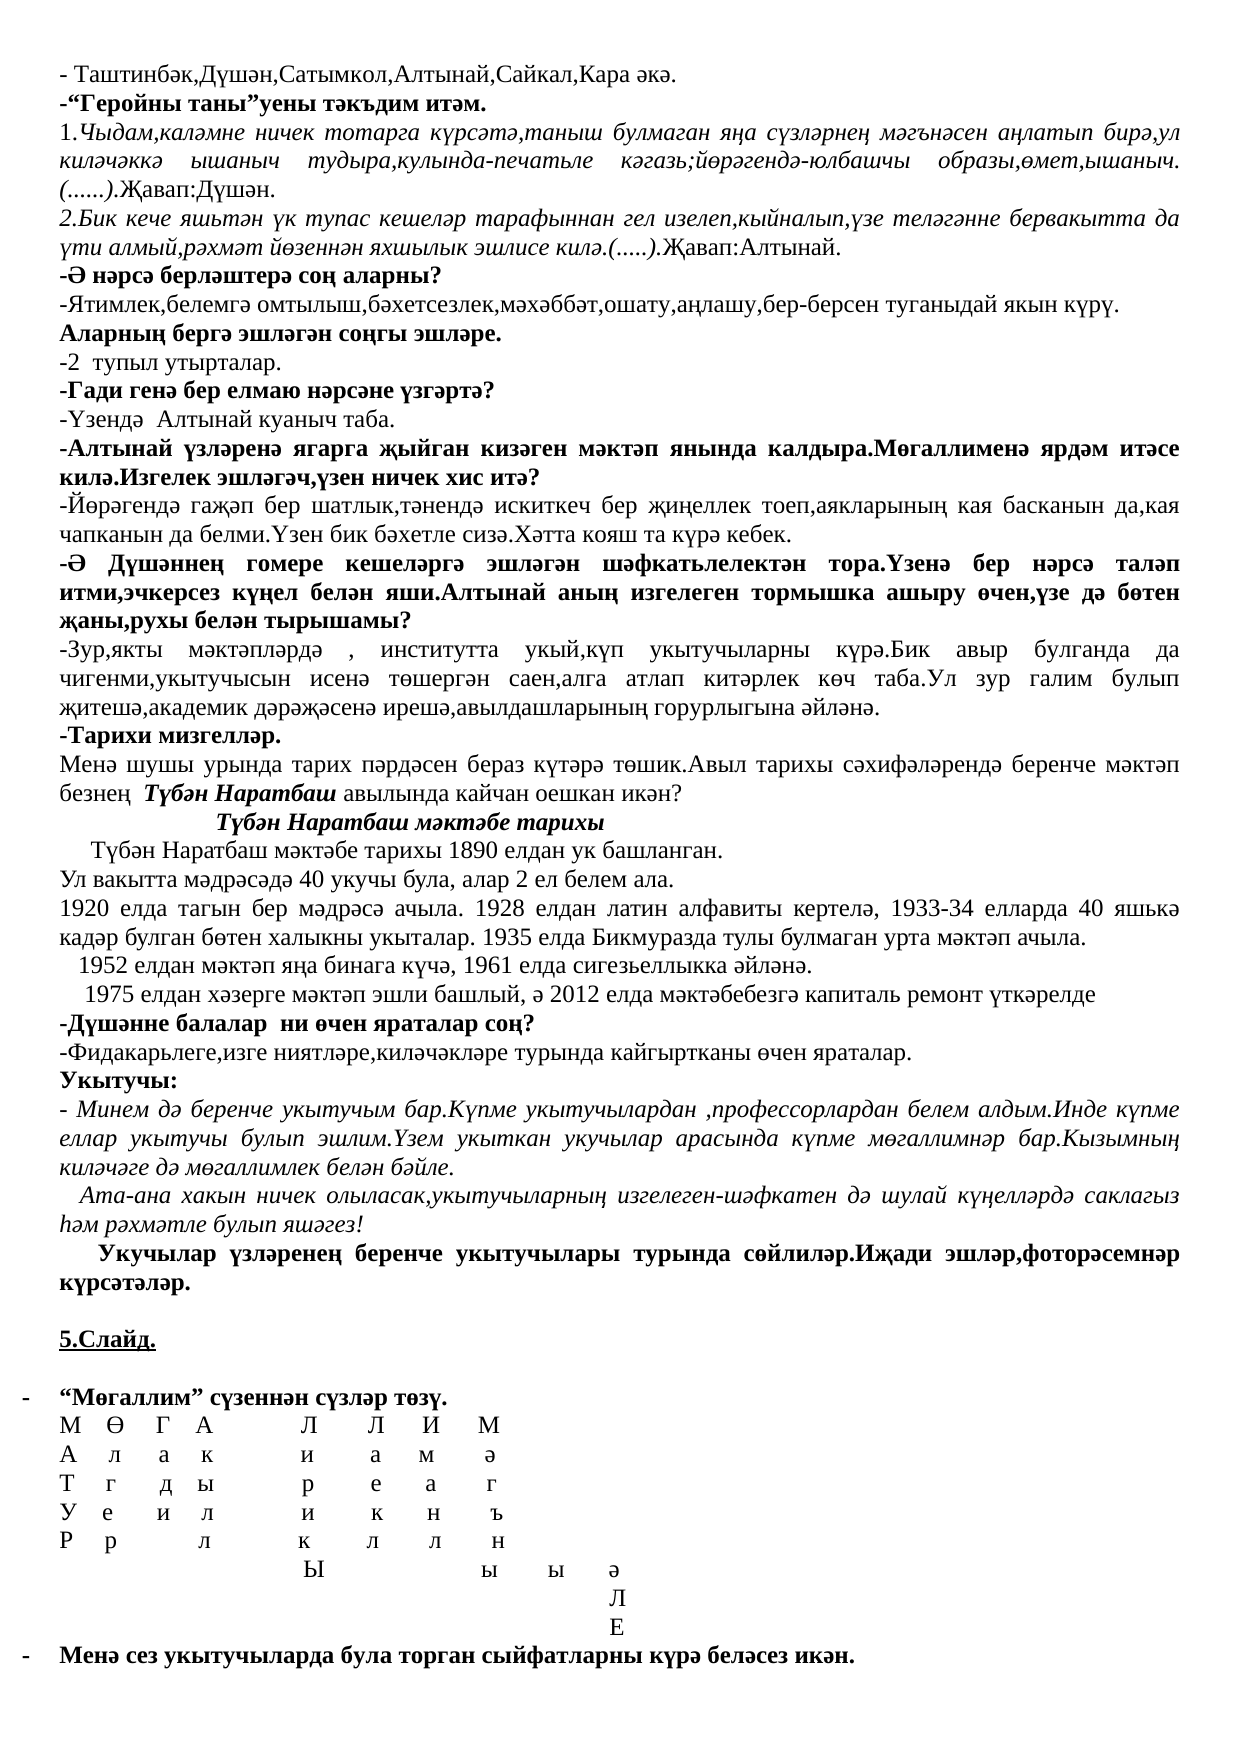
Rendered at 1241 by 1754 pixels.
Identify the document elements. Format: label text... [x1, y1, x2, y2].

list Менә шушы урында тарих пәрдәсен бераз күтәрә төшик.Авыл тарихы сәхифәләрендә беренче мәктәп безнең Түбән Наратбаш авылында кайчан оешкан икән? [59, 749, 1181, 807]
list -Фидакарьлеге,изге ниятләре,киләчәкләре турында кайгыртканы өчен яраталар. [59, 1037, 1181, 1065]
list Аларның бергә эшләгән соңгы эшләре. [59, 318, 1181, 347]
list -Үзендә Алтынай куаныч таба. [59, 404, 1181, 433]
list -“Геройны таны”уены тәкъдим итәм. [59, 88, 1181, 117]
list -2 тупыл утырталар. [59, 347, 1181, 375]
text Е [59, 1612, 1181, 1640]
text 1952 елдан мәктәп яңа бинага күчә, 1961 елда сигезьеллыкка әйләнә. [59, 950, 1181, 979]
text 5.Слайд. [59, 1324, 1181, 1353]
list Укучылар үзләренең беренче укытучылары турында сөйлиләр.Иҗади эшләр,фоторәсемнәр күрсәтәләр. [59, 1238, 1181, 1295]
list -Зур,якты мәктәпләрдә , институтта укый,күп укытучыларны күрә.Бик авыр булганда да чигенми,укытучысын исенә төшергән саен,алга атлап китәрлек көч таба.Ул зур галим булып җитешә,академик дәрәҗәсенә ирешә,авылдашларының горурлыгына әйләнә. [59, 634, 1181, 720]
text Түбән Наратбаш мәктәбе тарихы 1890 елдан ук башланган. [59, 835, 1181, 864]
text Л [59, 1583, 1181, 1612]
list 1.Чыдам,каләмне ничек тотарга күрсәтә,таныш булмаган яңа сүзләрнең мәгънәсен аңлатып бирә,ул киләчәккә ышаныч тудыра,кулында-печатьле кәгазь;йөрәгендә-юлбашчы образы,өмет,ышаныч.(......).Җавап:Дүшән. [59, 117, 1181, 203]
list М Ө Г А Л Л И М [59, 1410, 1181, 1439]
list -Ә нәрсә берләштерә соң аларны? [59, 260, 1181, 289]
list -Ятимлек,белемгә омтылыш,бәхетсезлек,мәхәббәт,ошату,аңлашу,бер-берсен туганыдай якын күрү. [59, 289, 1181, 318]
list Укытучы: [59, 1065, 1181, 1094]
text Ы ы ы ә [59, 1554, 1181, 1583]
list -Гади генә бер елмаю нәрсәне үзгәртә? [59, 375, 1181, 404]
list 2.Бик кече яшьтән үк тупас кешеләр тарафыннан гел изелеп,кыйналып,үзе теләгәнне бервакытта да үти алмый,рәхмәт йөзеннән яхшылык эшлисе килә.(.....).Җавап:Алтынай. [59, 203, 1181, 260]
list “Мөгаллим” сүзеннән сүзләр төзү. [22, 1382, 1181, 1410]
list -Йөрәгендә гаҗәп бер шатлык,тәнендә искиткеч бер җиңеллек тоеп,аякларының кая басканын да,кая чапканын да белми.Үзен бик бәхетле сизә.Хәтта кояш та күрә кебек. [59, 490, 1181, 548]
list У е и л и к н ъ [59, 1497, 1181, 1525]
list Түбән Наратбаш мәктәбе тарихы [59, 807, 1181, 835]
list - Минем дә беренче укытучым бар.Күпме укытучылардан ,профессорлардан белем алдым.Инде күпме еллар укытучы булып эшлим.Үзем укыткан укучылар арасында күпме мөгаллимнәр бар.Кызымның киләчәге дә мөгаллимлек белән бәйле. [59, 1094, 1181, 1180]
text Ул вакытта мәдрәсәдә 40 укучы була, алар 2 ел белем ала. [59, 864, 1181, 893]
list Менә сез укытучыларда була торган сыйфатларны күрә беләсез икән. [22, 1640, 1181, 1669]
list Р р л к л л н [59, 1525, 1181, 1554]
list -Ә Дүшәннең гомере кешеләргә эшләгән шәфкатьлелектән тора.Үзенә бер нәрсә таләп итми,эчкерсез күңел белән яши.Алтынай аның изгелеген тормышка ашыру өчен,үзе дә бөтен җаны,рухы белән тырышамы? [59, 548, 1181, 634]
list -Тарихи мизгелләр. [59, 720, 1181, 749]
list -Дүшәнне балалар ни өчен яраталар соң? [59, 1008, 1181, 1037]
list Ата-ана хакын ничек олыласак,укытучыларның изгелеген-шәфкатен дә шулай күңелләрдә саклагыз һәм рәхмәтле булып яшәгез! [59, 1180, 1181, 1238]
list Т г д ы р е а г [59, 1468, 1181, 1497]
list 1975 елдан хәзерге мәктәп эшли башлый, ә 2012 елда мәктәбебезгә капиталь ремонт үткәрелде [59, 979, 1181, 1008]
text 1920 елда тагын бер мәдрәсә ачыла. 1928 елдан латин алфавиты кертелә, 1933-34 елларда 40 яшькә кадәр булган бөтен халыкны укыталар. 1935 елда Бикмуразда тулы булмаган урта мәктәп ачыла. [59, 893, 1181, 950]
list - Таштинбәк,Дүшән,Сатымкол,Алтынай,Сайкал,Кара әкә. [59, 59, 1181, 88]
list А л а к и а м ә [59, 1439, 1181, 1468]
list -Алтынай үзләренә ягарга җыйган кизәген мәктәп янында калдыра.Мөгаллименә ярдәм итәсе килә.Изгелек эшләгәч,үзен ничек хис итә? [59, 433, 1181, 490]
